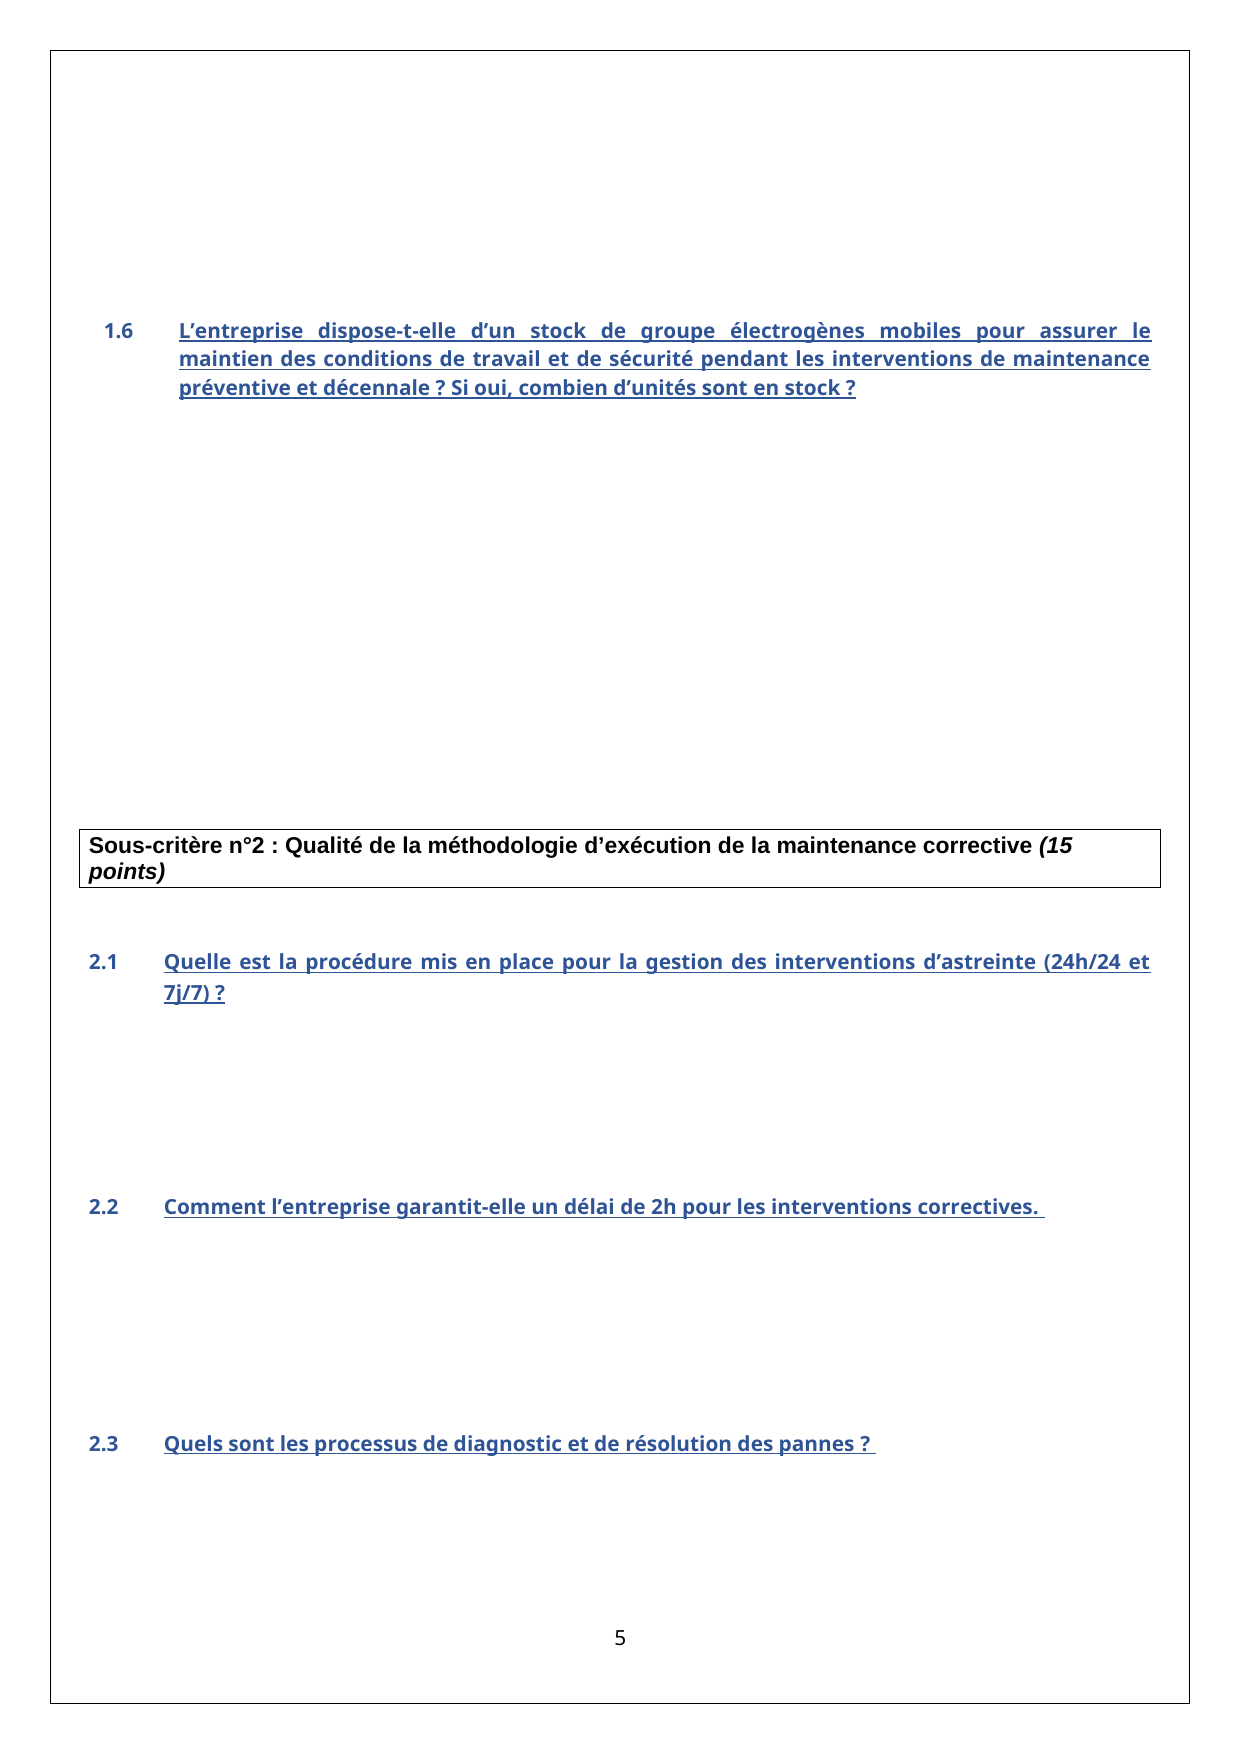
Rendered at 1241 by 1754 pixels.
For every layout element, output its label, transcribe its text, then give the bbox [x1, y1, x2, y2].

text Sous-critère n°2 : Qualité de la méthodologie d’exécution de la maintenance corrective (15 points) [80, 830, 1160, 887]
list Quelle est la procédure mis en place pour la gestion des interventions d’astreinte (24h/24 et 7j/7) ? [89, 947, 1152, 1007]
list L’entreprise dispose-t-elle d’un stock de groupe électrogènes mobiles pour assurer le maintien des conditions de travail et de sécurité pendant les interventions de maintenance préventive et décennale ? Si oui, combien d’unités sont en stock ? [103, 316, 1152, 401]
list Comment l’entreprise garantit-elle un délai de 2h pour les interventions correctives. [89, 1192, 1152, 1221]
list Quels sont les processus de diagnostic et de résolution des pannes ? [89, 1429, 1152, 1457]
